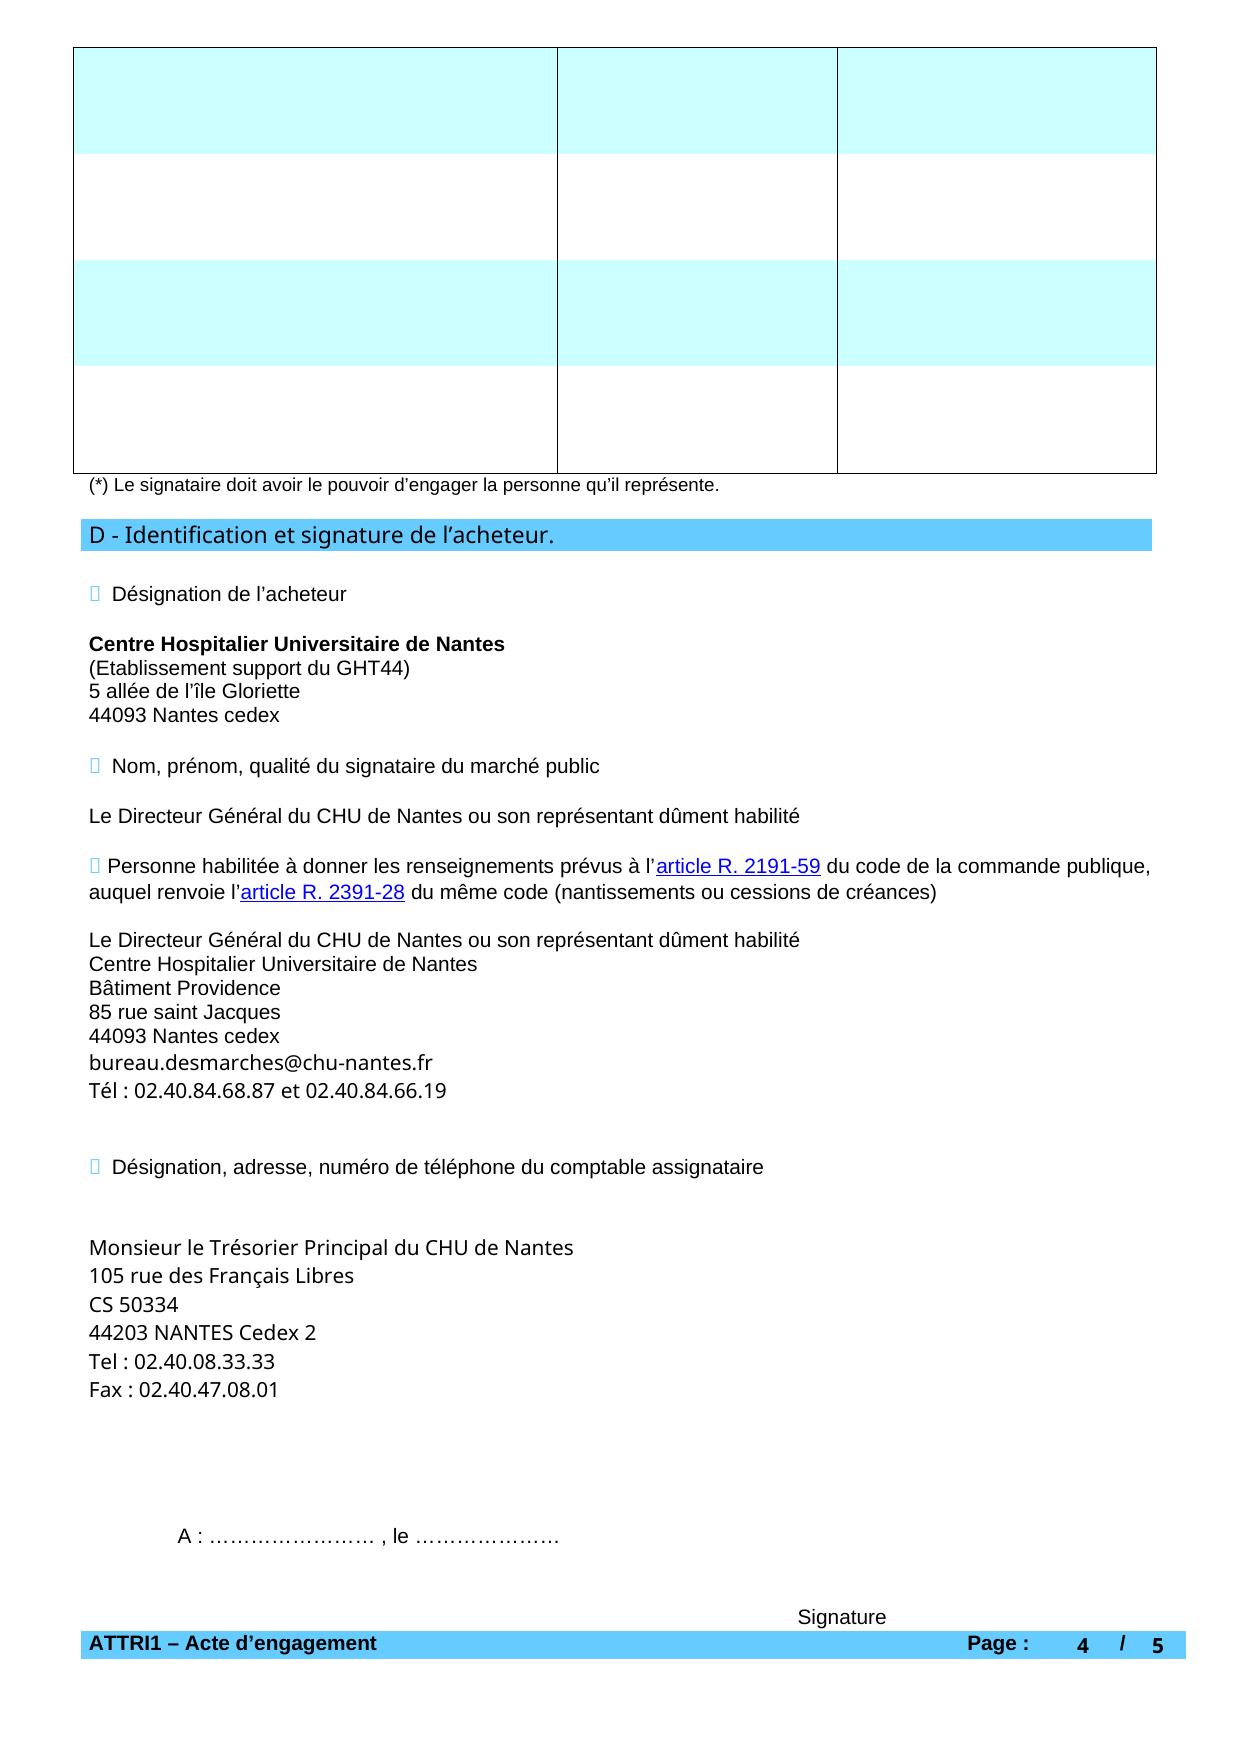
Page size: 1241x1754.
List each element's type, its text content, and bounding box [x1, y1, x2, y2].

table_cell [74, 48, 557, 154]
subtitle  Désignation de l’acheteur [89, 579, 1152, 607]
table_cell [74, 154, 557, 260]
list 5 allée de l’île Gloriette [89, 679, 1152, 703]
table_cell [838, 48, 1156, 154]
table_cell [74, 260, 557, 366]
table_cell [838, 366, 1156, 473]
table_cell [558, 154, 837, 260]
text Fax : 02.40.47.08.01 [89, 1375, 1152, 1404]
table_cell [558, 260, 837, 366]
table_cell [74, 366, 557, 473]
text bureau.desmarches@chu-nantes.fr [89, 1048, 1152, 1076]
text Le Directeur Général du CHU de Nantes ou son représentant dûment habilité [89, 803, 1152, 827]
text  Nom, prénom, qualité du signataire du marché public [89, 751, 1152, 779]
list 44093 Nantes cedex [89, 703, 1152, 727]
text Tel : 02.40.08.33.33 [89, 1347, 1152, 1375]
text Tél : 02.40.84.68.87 et 02.40.84.66.19 [89, 1076, 1152, 1104]
text  Personne habilitée à donner les renseignements prévus à l’article R. 2191-59 du code de la commande publique, auquel renvoie l’article R. 2391-28 du même code (nantissements ou cessions de créances) [89, 851, 1152, 904]
table_cell [558, 48, 837, 154]
text 44203 NANTES Cedex 2 [89, 1318, 1152, 1347]
text Bâtiment Providence [89, 976, 1152, 1000]
table_header D - Identification et signature de l’acheteur. [81, 519, 1152, 551]
text A : …………………… , le ………………… [89, 1524, 1152, 1548]
text Monsieur le Trésorier Principal du CHU de Nantes [89, 1233, 1152, 1262]
text 105 rue des Français Libres [89, 1262, 1152, 1290]
text 44093 Nantes cedex [89, 1024, 1152, 1048]
text  Désignation, adresse, numéro de téléphone du comptable assignataire [89, 1152, 1152, 1181]
text Le Directeur Général du CHU de Nantes ou son représentant dûment habilité [89, 928, 1152, 952]
table_cell [838, 154, 1156, 260]
table_cell [838, 260, 1156, 366]
text CS 50334 [89, 1290, 1152, 1318]
table_cell [558, 366, 837, 473]
text Signature [797, 1604, 1152, 1628]
list (Etablissement support du GHT44) [89, 655, 1152, 679]
text Centre Hospitalier Universitaire de Nantes [89, 952, 1152, 976]
text 85 rue saint Jacques [89, 1000, 1152, 1024]
text (*) Le signataire doit avoir le pouvoir d’engager la personne qu’il représente. [89, 474, 1152, 495]
list Centre Hospitalier Universitaire de Nantes [89, 631, 1152, 655]
